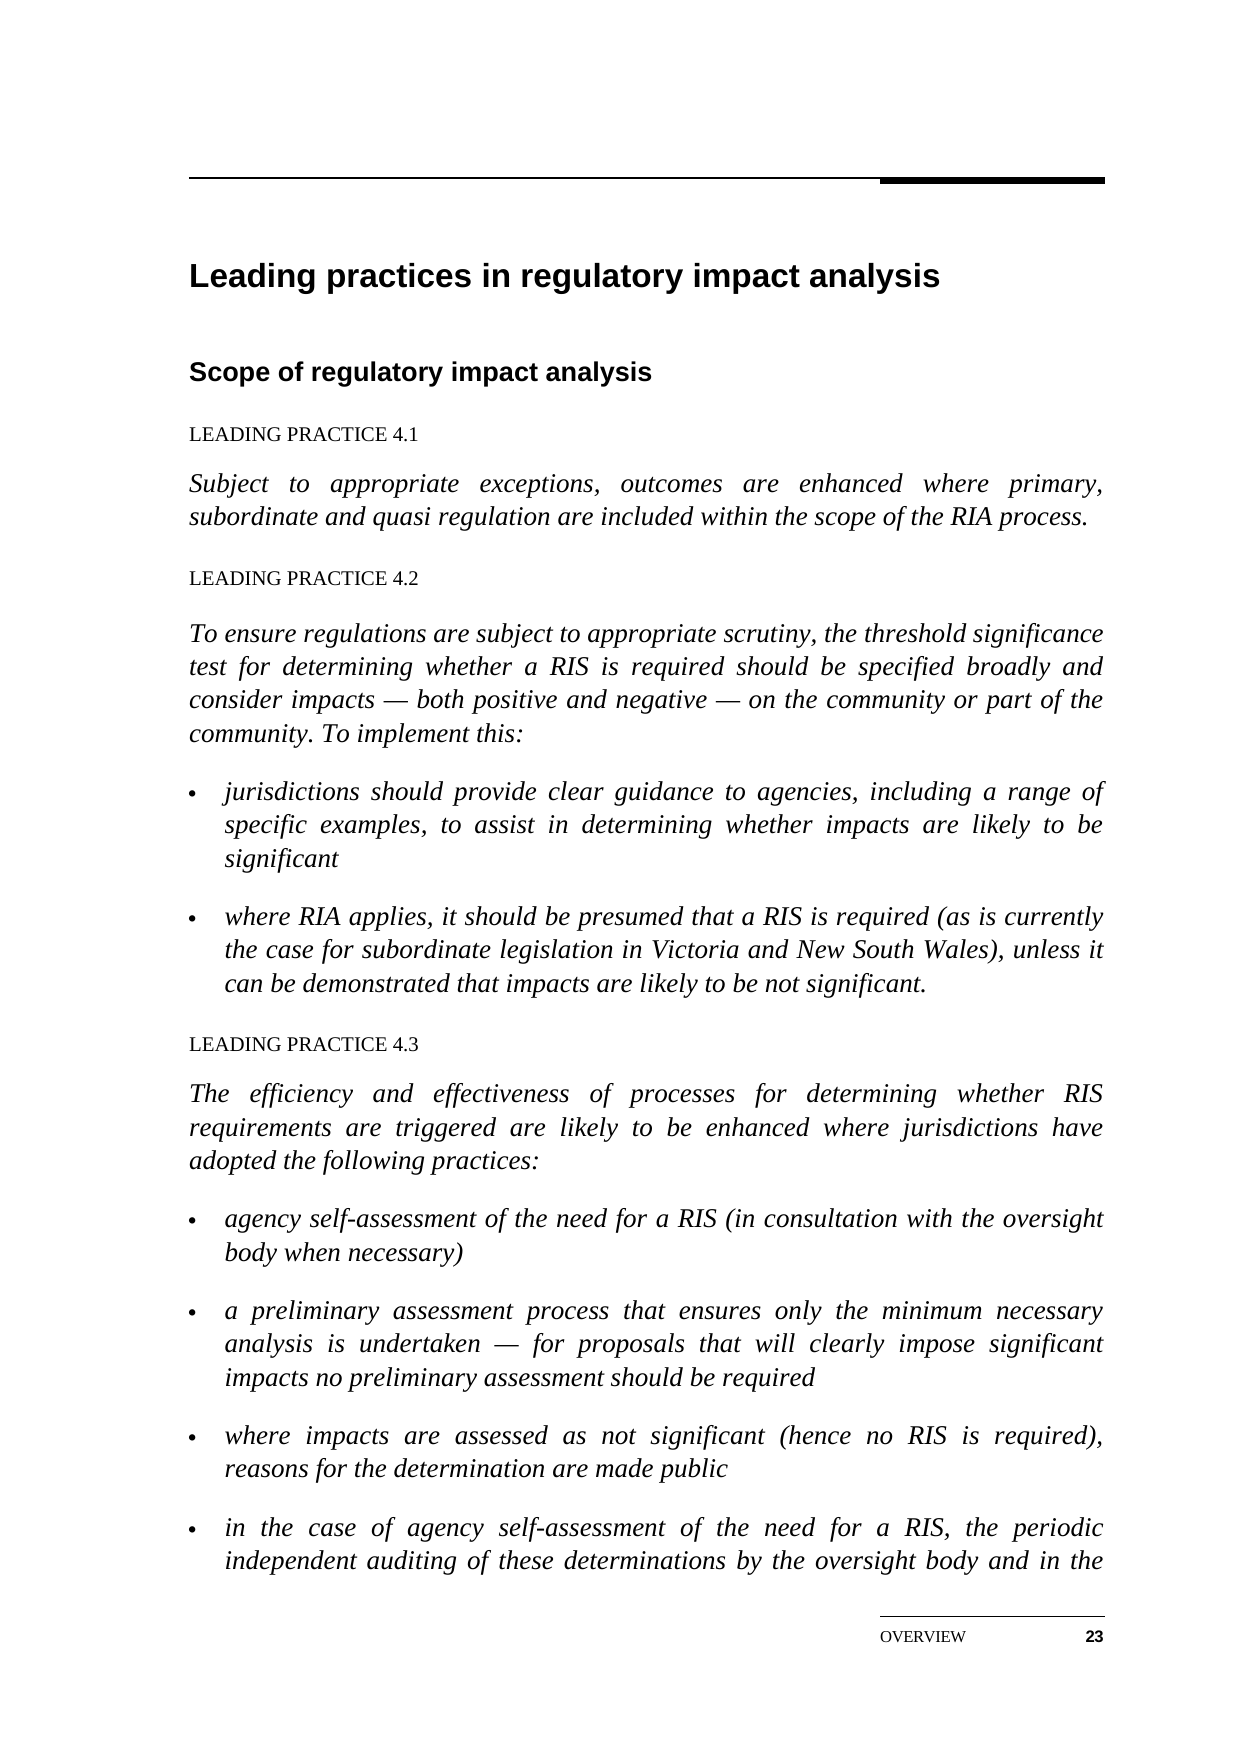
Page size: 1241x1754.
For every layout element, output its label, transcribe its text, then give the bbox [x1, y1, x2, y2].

subtitle Leading practices in regulatory impact analysis [189, 254, 1104, 296]
text leading practice 4.1 [189, 413, 1104, 446]
subtitle Scope of regulatory impact analysis [189, 354, 1104, 388]
text The efficiency and effectiveness of processes for determining whether RIS requirements are triggered are likely to be enhanced where jurisdictions have adopted the following practices: [189, 1075, 1104, 1175]
text leading practice 4.2 [189, 556, 1104, 590]
list where impacts are assessed as not significant (hence no RIS is required), reasons for the determination are made public [189, 1417, 1104, 1483]
text leading practice 4.3 [189, 1023, 1104, 1056]
text To ensure regulations are subject to appropriate scrutiny, the threshold significance test for determining whether a RIS is required should be specified broadly and consider impacts — both positive and negative — on the community or part of the community. To implement this: [189, 615, 1104, 748]
list a preliminary assessment process that ensures only the minimum necessary analysis is undertaken — for proposals that will clearly impose significant impacts no preliminary assessment should be required [189, 1292, 1104, 1392]
list where RIA applies, it should be presumed that a RIS is required (as is currently the case for subordinate legislation in Victoria and New South Wales), unless it can be demonstrated that impacts are likely to be not significant. [189, 898, 1104, 998]
list agency self-assessment of the need for a RIS (in consultation with the oversight body when necessary) [189, 1200, 1104, 1267]
list jurisdictions should provide clear guidance to agencies, including a range of specific examples, to assist in determining whether impacts are likely to be significant [189, 773, 1104, 873]
text Subject to appropriate exceptions, outcomes are enhanced where primary, subordinate and quasi regulation are included within the scope of the RIA process. [189, 465, 1104, 531]
